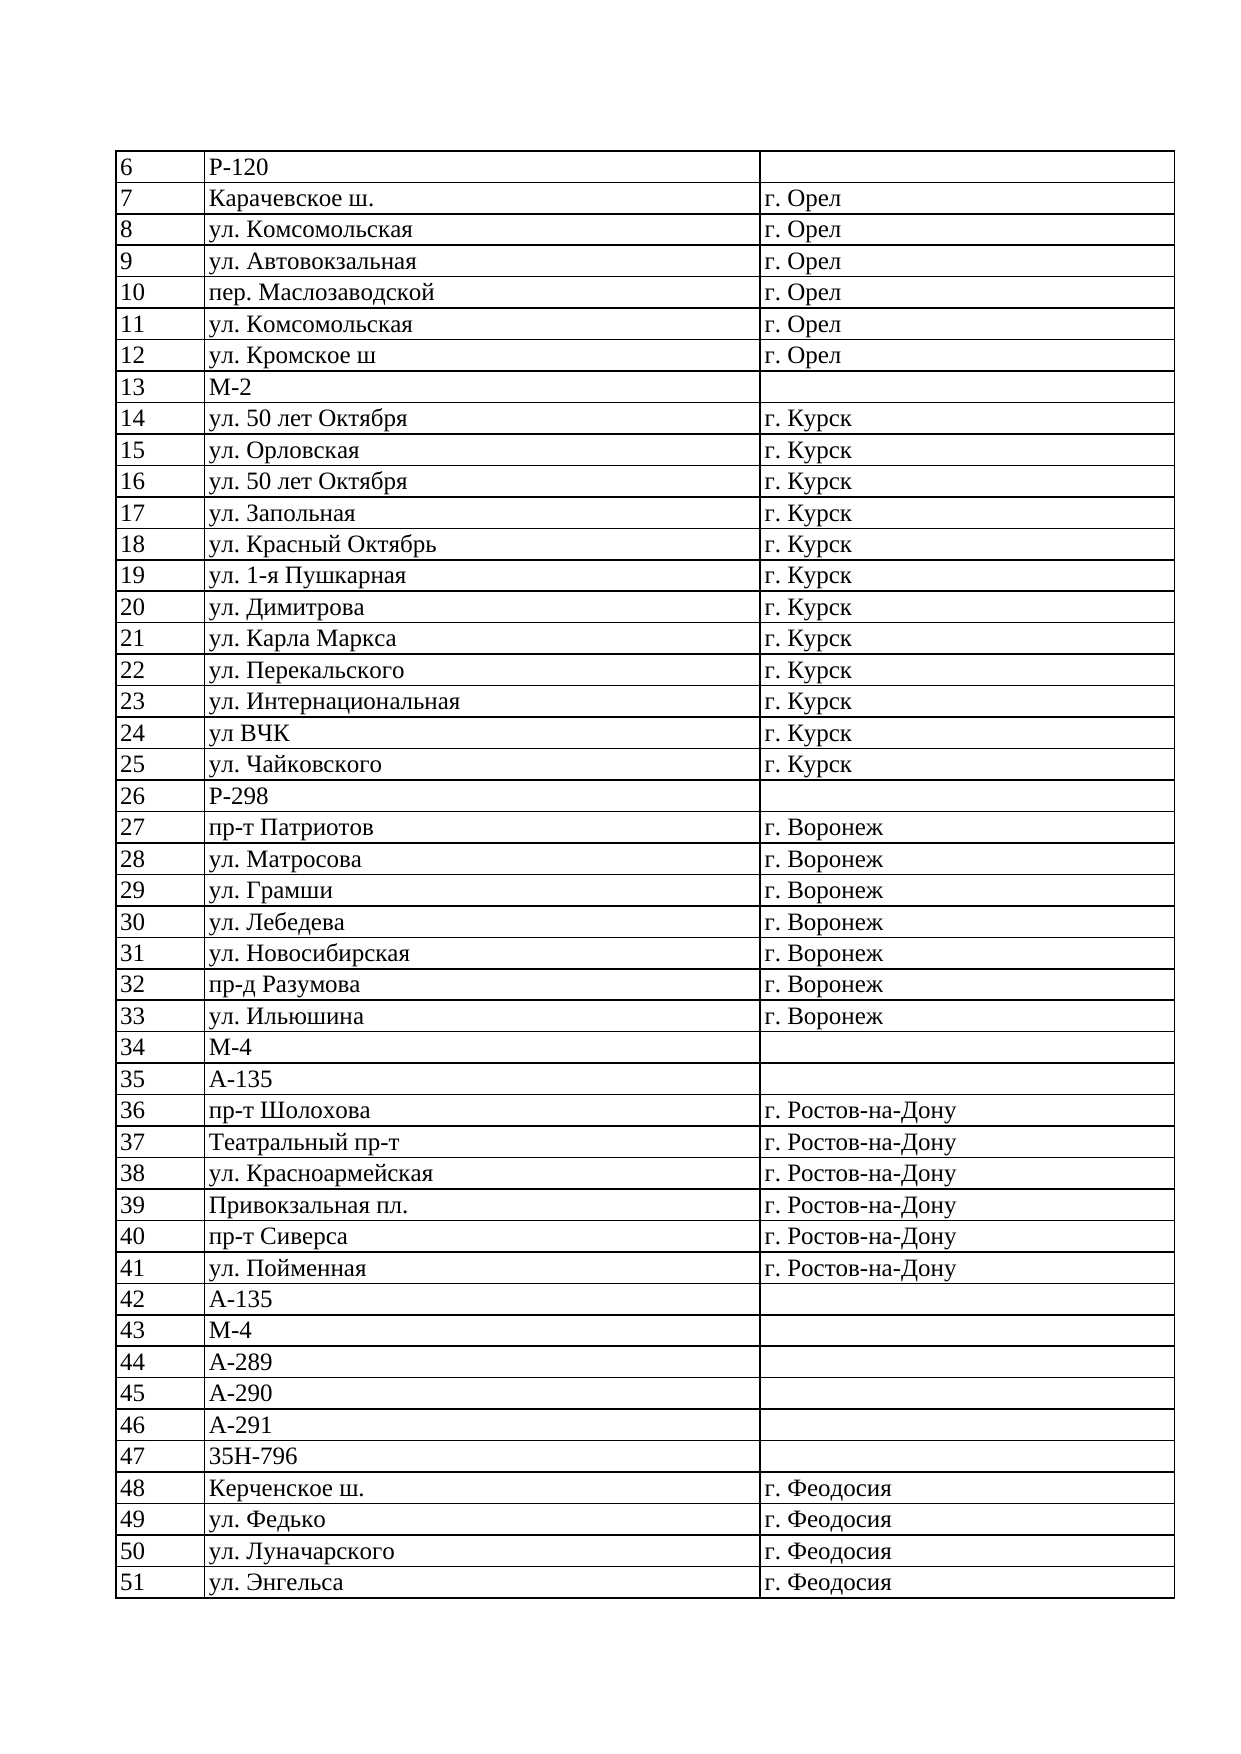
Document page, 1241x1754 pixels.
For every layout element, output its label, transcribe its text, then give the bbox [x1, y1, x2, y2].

table_cell г. Феодосия [761, 1536, 1174, 1566]
table_cell [761, 1441, 1174, 1471]
table_cell г. Орел [761, 309, 1174, 339]
table_cell 26 [117, 781, 204, 811]
table_cell ул. Запольная [205, 498, 759, 527]
table_cell [761, 1347, 1174, 1377]
table_cell г. Курск [761, 592, 1174, 622]
table_cell ул. 50 лет Октября [205, 466, 759, 496]
table_cell А-135 [205, 1284, 759, 1314]
table_cell ул. 1-я Пушкарная [205, 561, 759, 590]
table_cell г. Орел [761, 215, 1174, 244]
table_cell г. Орел [761, 277, 1174, 307]
table_cell г. Воронеж [761, 970, 1174, 999]
table_cell 33 [117, 1001, 204, 1031]
table_cell М-4 [205, 1032, 759, 1062]
table_cell 45 [117, 1378, 204, 1408]
table_cell ул. 50 лет Октября [205, 403, 759, 433]
table_cell Привокзальная пл. [205, 1190, 759, 1219]
table_cell 50 [117, 1536, 204, 1566]
table_cell 14 [117, 403, 204, 433]
table_cell 10 [117, 277, 204, 307]
table_cell пр-т Шолохова [205, 1095, 759, 1125]
table_cell ул. Кромское ш [205, 340, 759, 370]
table_cell 28 [117, 844, 204, 873]
table_cell 40 [117, 1221, 204, 1251]
table_cell г. Воронеж [761, 812, 1174, 842]
table_cell 21 [117, 623, 204, 653]
table_cell А-291 [205, 1410, 759, 1440]
table_cell [761, 1316, 1174, 1345]
table_cell А-289 [205, 1347, 759, 1377]
table_cell ул. Чайковского [205, 749, 759, 779]
table_cell г. Курск [761, 623, 1174, 653]
table_cell г. Орел [761, 246, 1174, 276]
table_cell г. Орел [761, 340, 1174, 370]
table_cell ул. Комсомольская [205, 309, 759, 339]
table_cell ул. Перекальского [205, 655, 759, 685]
table_cell [761, 1032, 1174, 1062]
table_cell ул. Федько [205, 1504, 759, 1534]
table_cell 27 [117, 812, 204, 842]
table_cell г. Воронеж [761, 1001, 1174, 1031]
table_cell [761, 152, 1174, 181]
table_cell г. Ростов-на-Дону [761, 1190, 1174, 1219]
table_cell 39 [117, 1190, 204, 1219]
table_cell пр-т Сиверса [205, 1221, 759, 1251]
table_cell г. Феодосия [761, 1567, 1174, 1597]
table_cell ул. Луначарского [205, 1536, 759, 1566]
table_cell 22 [117, 655, 204, 685]
table_cell ул. Лебедева [205, 907, 759, 936]
table_cell М-2 [205, 372, 759, 402]
table_cell Керченское ш. [205, 1473, 759, 1503]
table_cell 38 [117, 1158, 204, 1188]
table_cell 41 [117, 1253, 204, 1282]
table_cell г. Воронеж [761, 875, 1174, 905]
table_cell г. Ростов-на-Дону [761, 1127, 1174, 1157]
table_cell ул. Новосибирская [205, 938, 759, 968]
table_cell 32 [117, 970, 204, 999]
table_cell ул. Красный Октябрь [205, 529, 759, 559]
table_cell 30 [117, 907, 204, 936]
table_cell Карачевское ш. [205, 183, 759, 213]
table_cell ул. Матросова [205, 844, 759, 873]
table_cell 35 [117, 1064, 204, 1094]
table_cell 43 [117, 1316, 204, 1345]
table_cell 46 [117, 1410, 204, 1440]
table_cell ул. Комсомольская [205, 215, 759, 244]
table_cell ул. Димитрова [205, 592, 759, 622]
table_cell ул. Орловская [205, 435, 759, 464]
table_cell ул. Автовокзальная [205, 246, 759, 276]
table_cell ул. Энгельса [205, 1567, 759, 1597]
table_cell [761, 781, 1174, 811]
table_cell пр-т Патриотов [205, 812, 759, 842]
table_cell Р-120 [205, 152, 759, 181]
table_cell А-135 [205, 1064, 759, 1094]
table_cell г. Курск [761, 435, 1174, 464]
table_cell ул. Интернациональная [205, 686, 759, 716]
table_cell 48 [117, 1473, 204, 1503]
table_cell [761, 372, 1174, 402]
table_cell г. Орел [761, 183, 1174, 213]
table_cell 37 [117, 1127, 204, 1157]
table_cell 11 [117, 309, 204, 339]
table_cell г. Ростов-на-Дону [761, 1095, 1174, 1125]
table_cell ул. Красноармейская [205, 1158, 759, 1188]
table_cell г. Курск [761, 498, 1174, 527]
table_cell 36 [117, 1095, 204, 1125]
table_cell 25 [117, 749, 204, 779]
table_cell ул. Грамши [205, 875, 759, 905]
table_cell 49 [117, 1504, 204, 1534]
table_cell М-4 [205, 1316, 759, 1345]
table_cell 18 [117, 529, 204, 559]
table_cell 35Н-796 [205, 1441, 759, 1471]
table_cell 8 [117, 215, 204, 244]
table_cell г. Воронеж [761, 907, 1174, 936]
table_cell г. Феодосия [761, 1473, 1174, 1503]
table_cell 23 [117, 686, 204, 716]
table_cell г. Курск [761, 466, 1174, 496]
table_cell ул. Пойменная [205, 1253, 759, 1282]
table_cell 24 [117, 718, 204, 748]
table_cell 51 [117, 1567, 204, 1597]
table_cell г. Воронеж [761, 938, 1174, 968]
table_cell 47 [117, 1441, 204, 1471]
table_cell г. Курск [761, 403, 1174, 433]
table_cell 42 [117, 1284, 204, 1314]
table_cell [761, 1284, 1174, 1314]
table_cell пр-д Разумова [205, 970, 759, 999]
table_cell [761, 1410, 1174, 1440]
table_cell г. Ростов-на-Дону [761, 1221, 1174, 1251]
table_cell г. Курск [761, 655, 1174, 685]
table_cell 44 [117, 1347, 204, 1377]
table_cell г. Ростов-на-Дону [761, 1158, 1174, 1188]
table_cell г. Курск [761, 529, 1174, 559]
table_cell 34 [117, 1032, 204, 1062]
table_cell [761, 1064, 1174, 1094]
table_cell 20 [117, 592, 204, 622]
table_cell ул. Карла Маркса [205, 623, 759, 653]
table_cell 7 [117, 183, 204, 213]
table_cell 12 [117, 340, 204, 370]
table_cell 6 [117, 152, 204, 181]
table_cell 31 [117, 938, 204, 968]
table_cell ул. Ильюшина [205, 1001, 759, 1031]
table_cell пер. Маслозаводской [205, 277, 759, 307]
table_cell г. Курск [761, 561, 1174, 590]
table_cell 13 [117, 372, 204, 402]
table_cell 29 [117, 875, 204, 905]
table_cell г. Курск [761, 686, 1174, 716]
table_cell Р-298 [205, 781, 759, 811]
table_cell 15 [117, 435, 204, 464]
table_cell ул ВЧК [205, 718, 759, 748]
table_cell 9 [117, 246, 204, 276]
table_cell г. Курск [761, 749, 1174, 779]
table_cell [761, 1378, 1174, 1408]
table_cell А-290 [205, 1378, 759, 1408]
table_cell г. Курск [761, 718, 1174, 748]
table_cell г. Ростов-на-Дону [761, 1253, 1174, 1282]
table_cell 16 [117, 466, 204, 496]
table_cell г. Феодосия [761, 1504, 1174, 1534]
table_cell 19 [117, 561, 204, 590]
table_cell Театральный пр-т [205, 1127, 759, 1157]
table_cell 17 [117, 498, 204, 527]
table_cell г. Воронеж [761, 844, 1174, 873]
